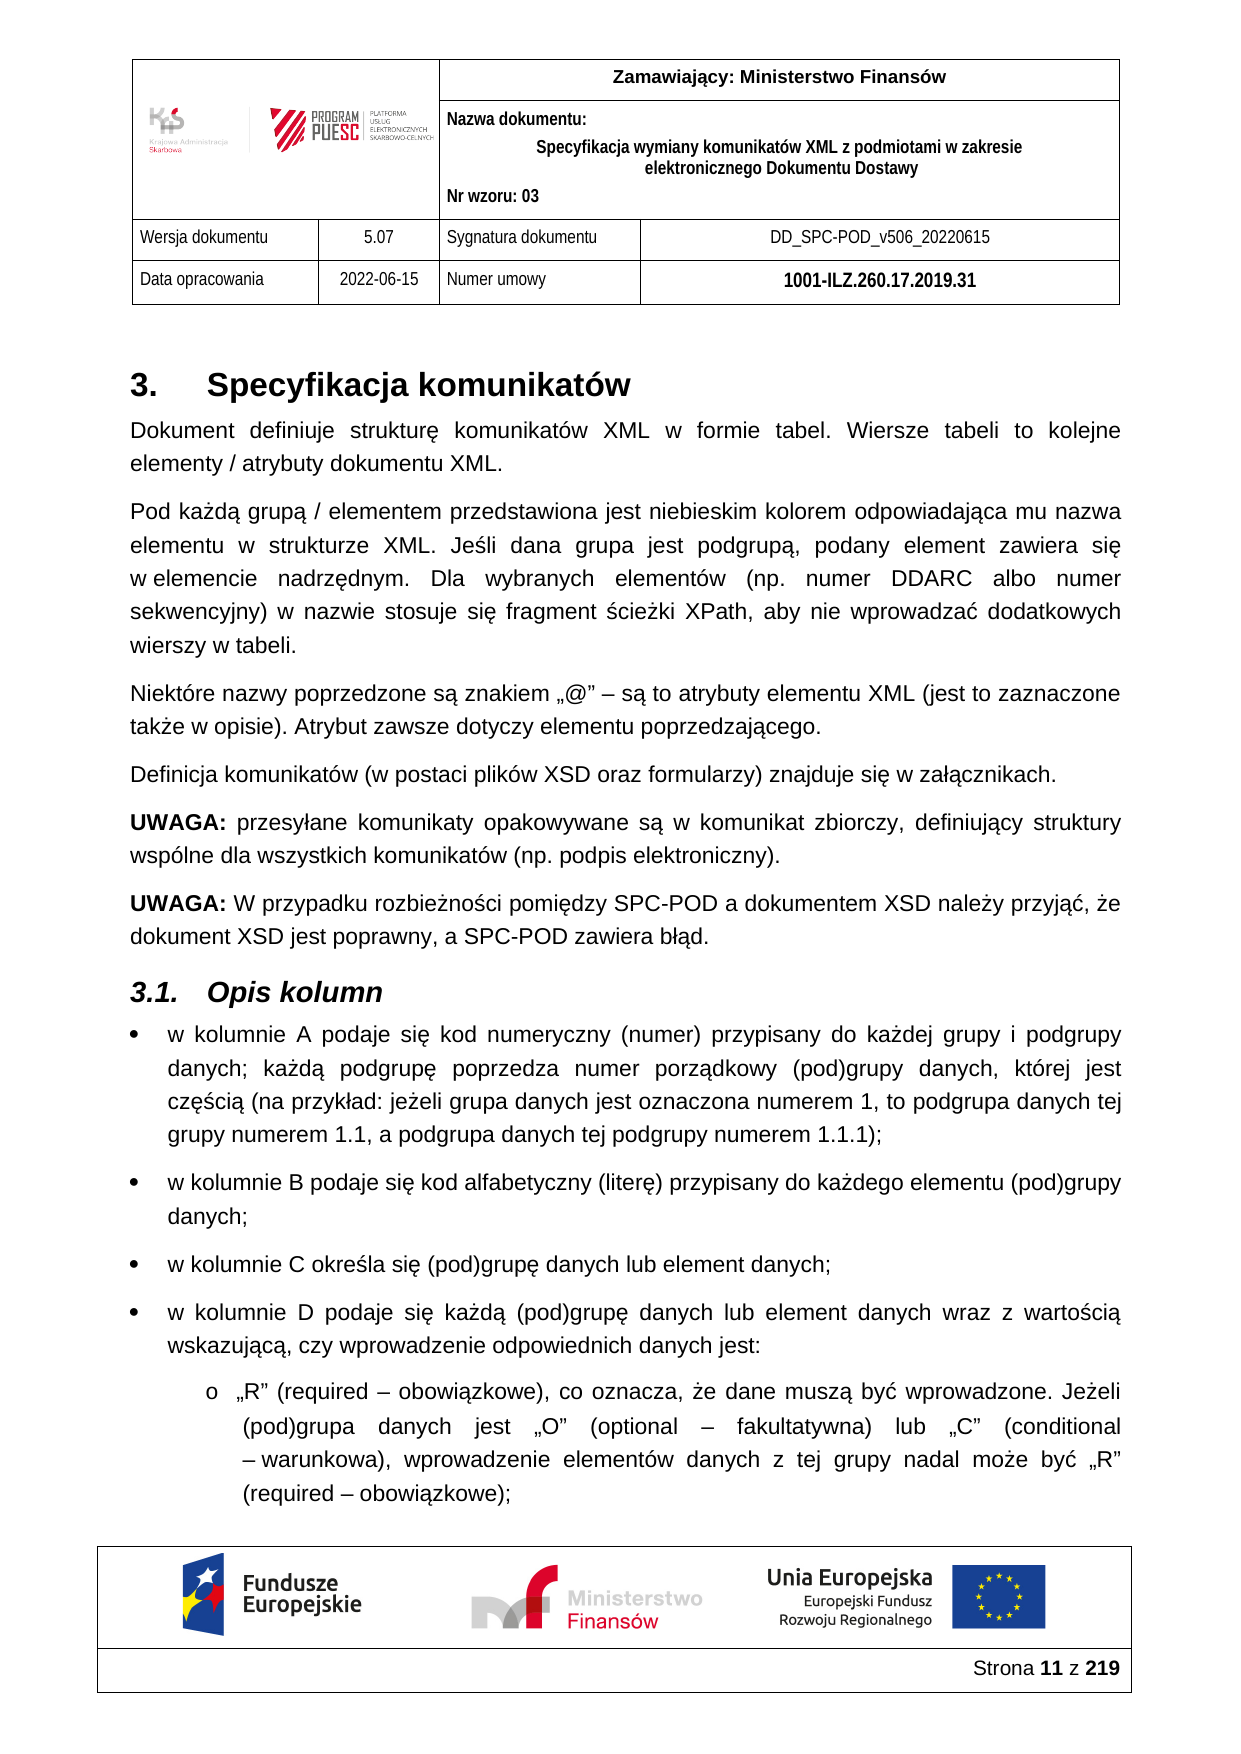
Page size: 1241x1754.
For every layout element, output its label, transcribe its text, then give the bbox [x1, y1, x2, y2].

list w kolumnie B podaje się kod alfabetyczny (literę) przypisany do każdego elementu (pod)grupy danych; [130, 1162, 1122, 1229]
list w kolumnie A podaje się kod numeryczny (numer) przypisany do każdej grupy i podgrupy danych; każdą podgrupę poprzedza numer porządkowy (pod)grupy danych, której jest częścią (na przykład: jeżeli grupa danych jest oznaczona numerem 1, to podgrupa danych tej grupy numerem 1.1, a podgrupa danych tej podgrupy numerem 1.1.1); [130, 1014, 1122, 1148]
text Dokument definiuje strukturę komunikatów XML w formie tabel. Wiersze tabeli to kolejne elementy / atrybuty dokumentu XML. [130, 410, 1122, 477]
picture [139, 97, 434, 163]
text Opis kolumn [130, 974, 1122, 1008]
list w kolumnie D podaje się każdą (pod)grupę danych lub element danych wraz z wartością wskazującą, czy wprowadzenie odpowiednich danych jest: [130, 1291, 1122, 1358]
text UWAGA: przesyłane komunikaty opakowywane są w komunikat zbiorczy, definiujący struktury wspólne dla wszystkich komunikatów (np. podpis elektroniczny). [130, 802, 1122, 868]
list w kolumnie C określa się (pod)grupę danych lub element danych; [130, 1243, 1122, 1277]
text UWAGA: W przypadku rozbieżności pomiędzy SPC-POD a dokumentem XSD należy przyjąć, że dokument XSD jest poprawny, a SPC-POD zawiera błąd. [130, 883, 1122, 949]
text Specyfikacja komunikatów [130, 365, 1122, 404]
text Niektóre nazwy poprzedzone są znakiem „@” – są to atrybuty elementu XML (jest to zaznaczone także w opisie). Atrybut zawsze dotyczy elementu poprzedzającego. [130, 672, 1122, 739]
text Definicja komunikatów (w postaci plików XSD oraz formularzy) znajduje się w załącznikach. [130, 754, 1122, 787]
picture [182, 1553, 1046, 1636]
text Pod każdą grupą / elementem przedstawiona jest niebieskim kolorem odpowiadająca mu nazwa elementu w strukturze XML. Jeśli dana grupa jest podgrupą, podany element zawiera się w elemencie nadrzędnym. Dla wybranych elementów (np. numer DDARC albo numer sekwencyjny) w nazwie stosuje się fragment ścieżki XPath, aby nie wprowadzać dodatkowych wierszy w tabeli. [130, 491, 1122, 658]
list „R” (required – obowiązkowe), co oznacza, że dane muszą być wprowadzone. Jeżeli (pod)grupa danych jest „O” (optional – fakultatywna) lub „C” (conditional – warunkowa), wprowadzenie elementów danych z tej grupy nadal może być „R” (required – obowiązkowe); [205, 1373, 1122, 1506]
